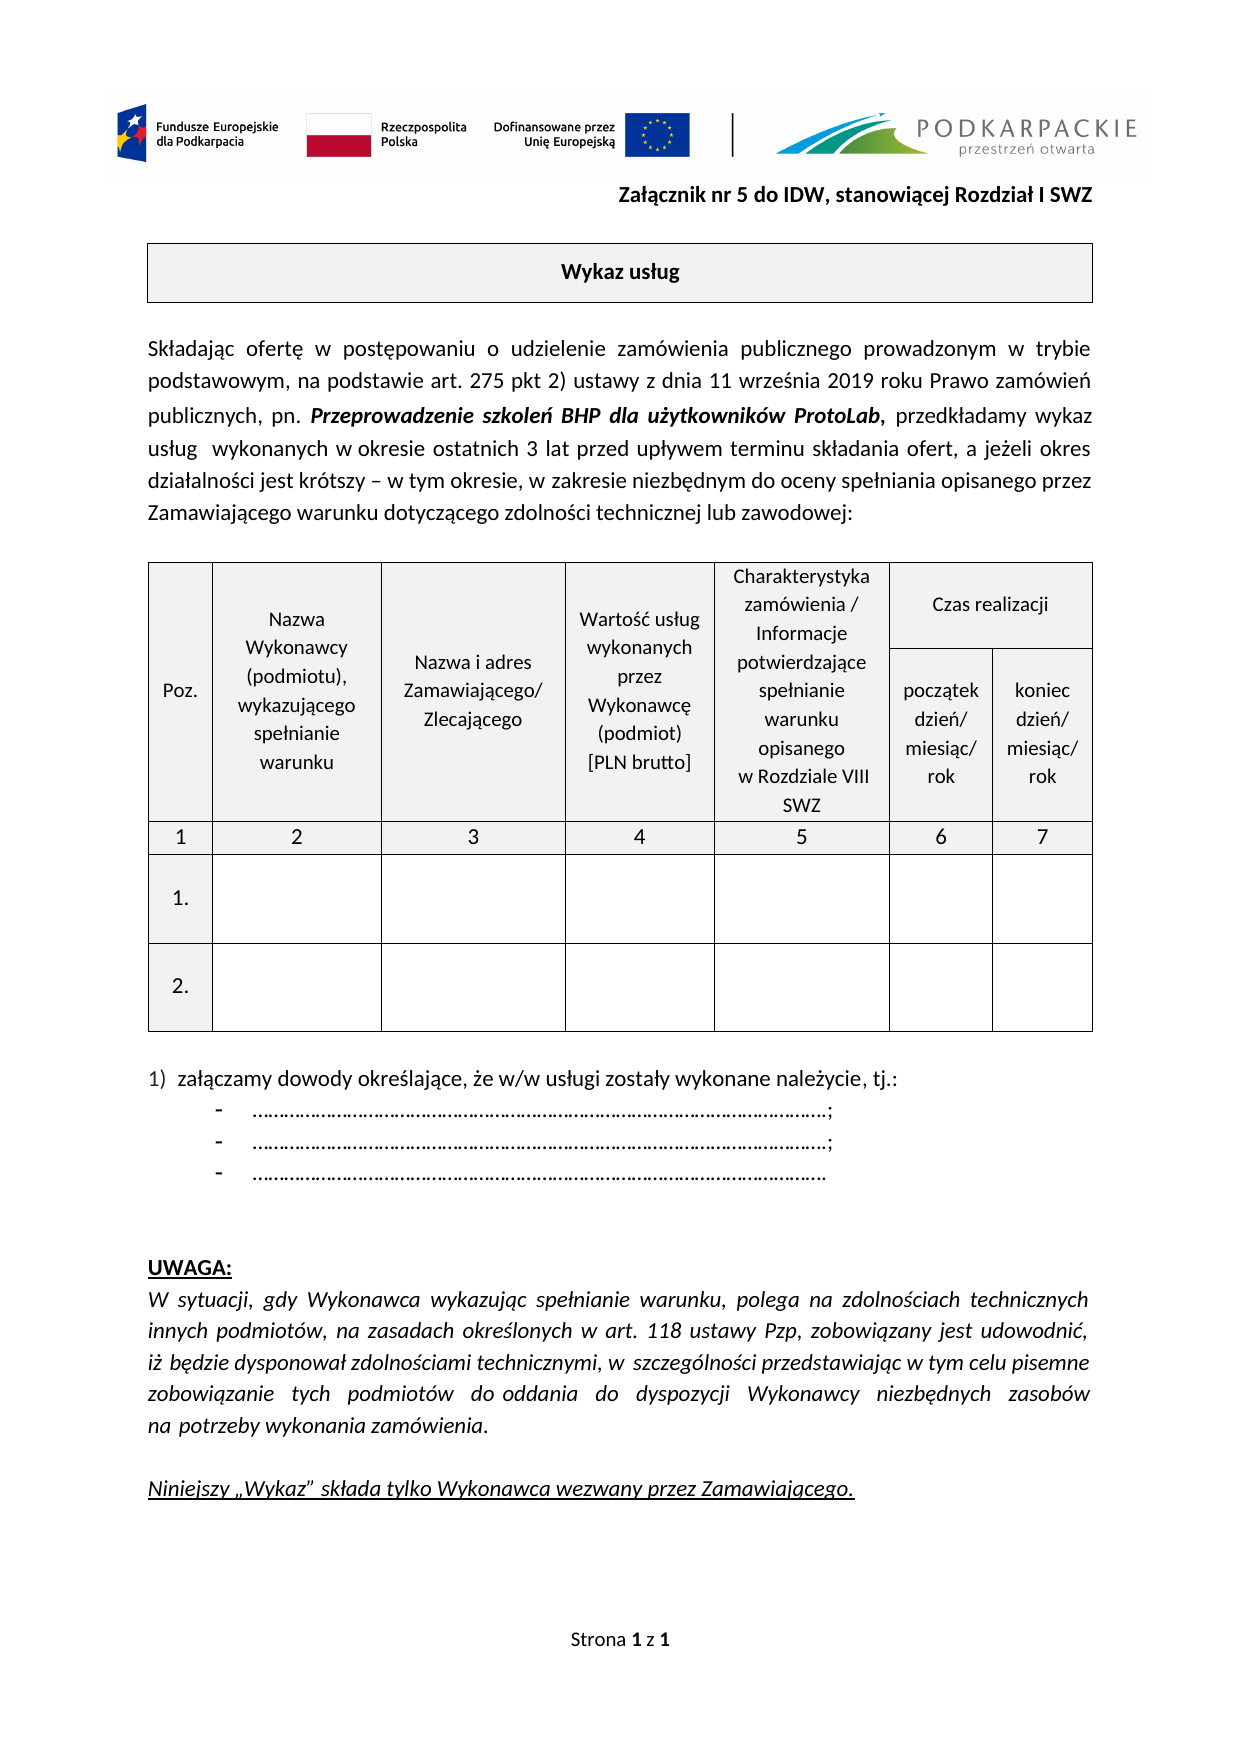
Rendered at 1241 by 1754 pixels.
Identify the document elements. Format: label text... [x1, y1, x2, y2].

table_cell 7 [993, 822, 1092, 854]
table_cell 5 [715, 822, 889, 854]
picture [103, 90, 1150, 177]
table_cell [890, 855, 992, 943]
table_header Wykaz usług [148, 244, 1092, 302]
table_cell [993, 855, 1092, 943]
table_cell 1 [149, 822, 212, 854]
table_cell [566, 855, 714, 943]
list ………………………………………………………………………………………………. [215, 1158, 1093, 1187]
table_cell [566, 944, 714, 1031]
table_header Czas realizacji [890, 563, 1092, 648]
table_cell 2 [213, 822, 381, 854]
table_header Charakterystyka zamówienia / Informacje potwierdzające spełnianie warunku opisanego w Rozdziale VIII SWZ [715, 563, 889, 821]
table_cell [890, 944, 992, 1031]
list załączamy dowody określające, że w/w usługi zostały wykonane należycie, tj.: [148, 1064, 1093, 1092]
table_cell [382, 855, 565, 943]
text Składając ofertę w postępowaniu o udzielenie zamówienia publicznego prowadzonym w trybie podstawowym, na podstawie art. 275 pkt 2) ustawy z dnia 11 września 2019 roku Prawo zamówień publicznych, pn. Przeprowadzenie szkoleń BHP dla użytkowników ProtoLab, przedkładamy wykaz usług wykonanych w okresie ostatnich 3 lat przed upływem terminu składania ofert, a jeżeli okres działalności jest krótszy – w tym okresie, w zakresie niezbędnym do oceny spełniania opisanego przez Zamawiającego warunku dotyczącego zdolności technicznej lub zawodowej: [148, 334, 1093, 526]
table_cell 3 [382, 822, 565, 854]
table_cell początek dzień/ miesiąc/ rok [890, 649, 992, 821]
list ……………………………………………………………………………………………….; [215, 1095, 1093, 1123]
table_header Nazwa Wykonawcy (podmiotu), wykazującego spełnianie warunku [213, 563, 381, 821]
table_cell [715, 855, 889, 943]
table_cell [993, 944, 1092, 1031]
table_cell 6 [890, 822, 992, 854]
table_cell [213, 944, 381, 1031]
list ……………………………………………………………………………………………….; [215, 1127, 1093, 1155]
table_header Poz. [149, 563, 212, 821]
text Załącznik nr 5 do IDW, stanowiącej Rozdział I SWZ [148, 148, 1093, 208]
table_cell 1. [149, 855, 212, 943]
text Niniejszy „Wykaz” składa tylko Wykonawca wezwany przez Zamawiającego. [148, 1474, 1093, 1502]
table_cell koniec dzień/ miesiąc/ rok [993, 649, 1092, 821]
table_cell [382, 944, 565, 1031]
table_cell 4 [566, 822, 714, 854]
table_cell [715, 944, 889, 1031]
text UWAGA: [148, 1253, 1093, 1281]
text W sytuacji, gdy Wykonawca wykazując spełnianie warunku, polega na zdolnościach technicznych innych podmiotów, na zasadach określonych w art. 118 ustawy Pzp, zobowiązany jest udowodnić, iż będzie dysponował zdolnościami technicznymi, w szczególności przedstawiając w tym celu pisemne zobowiązanie tych podmiotów do oddania do dyspozycji Wykonawcy niezbędnych zasobów na potrzeby wykonania zamówienia. [148, 1285, 1093, 1439]
table_cell [213, 855, 381, 943]
table_cell 2. [149, 944, 212, 1031]
table_header Wartość usług wykonanych przez Wykonawcę (podmiot) [PLN brutto] [566, 563, 714, 821]
table_header Nazwa i adres Zamawiającego/ Zlecającego [382, 563, 565, 821]
